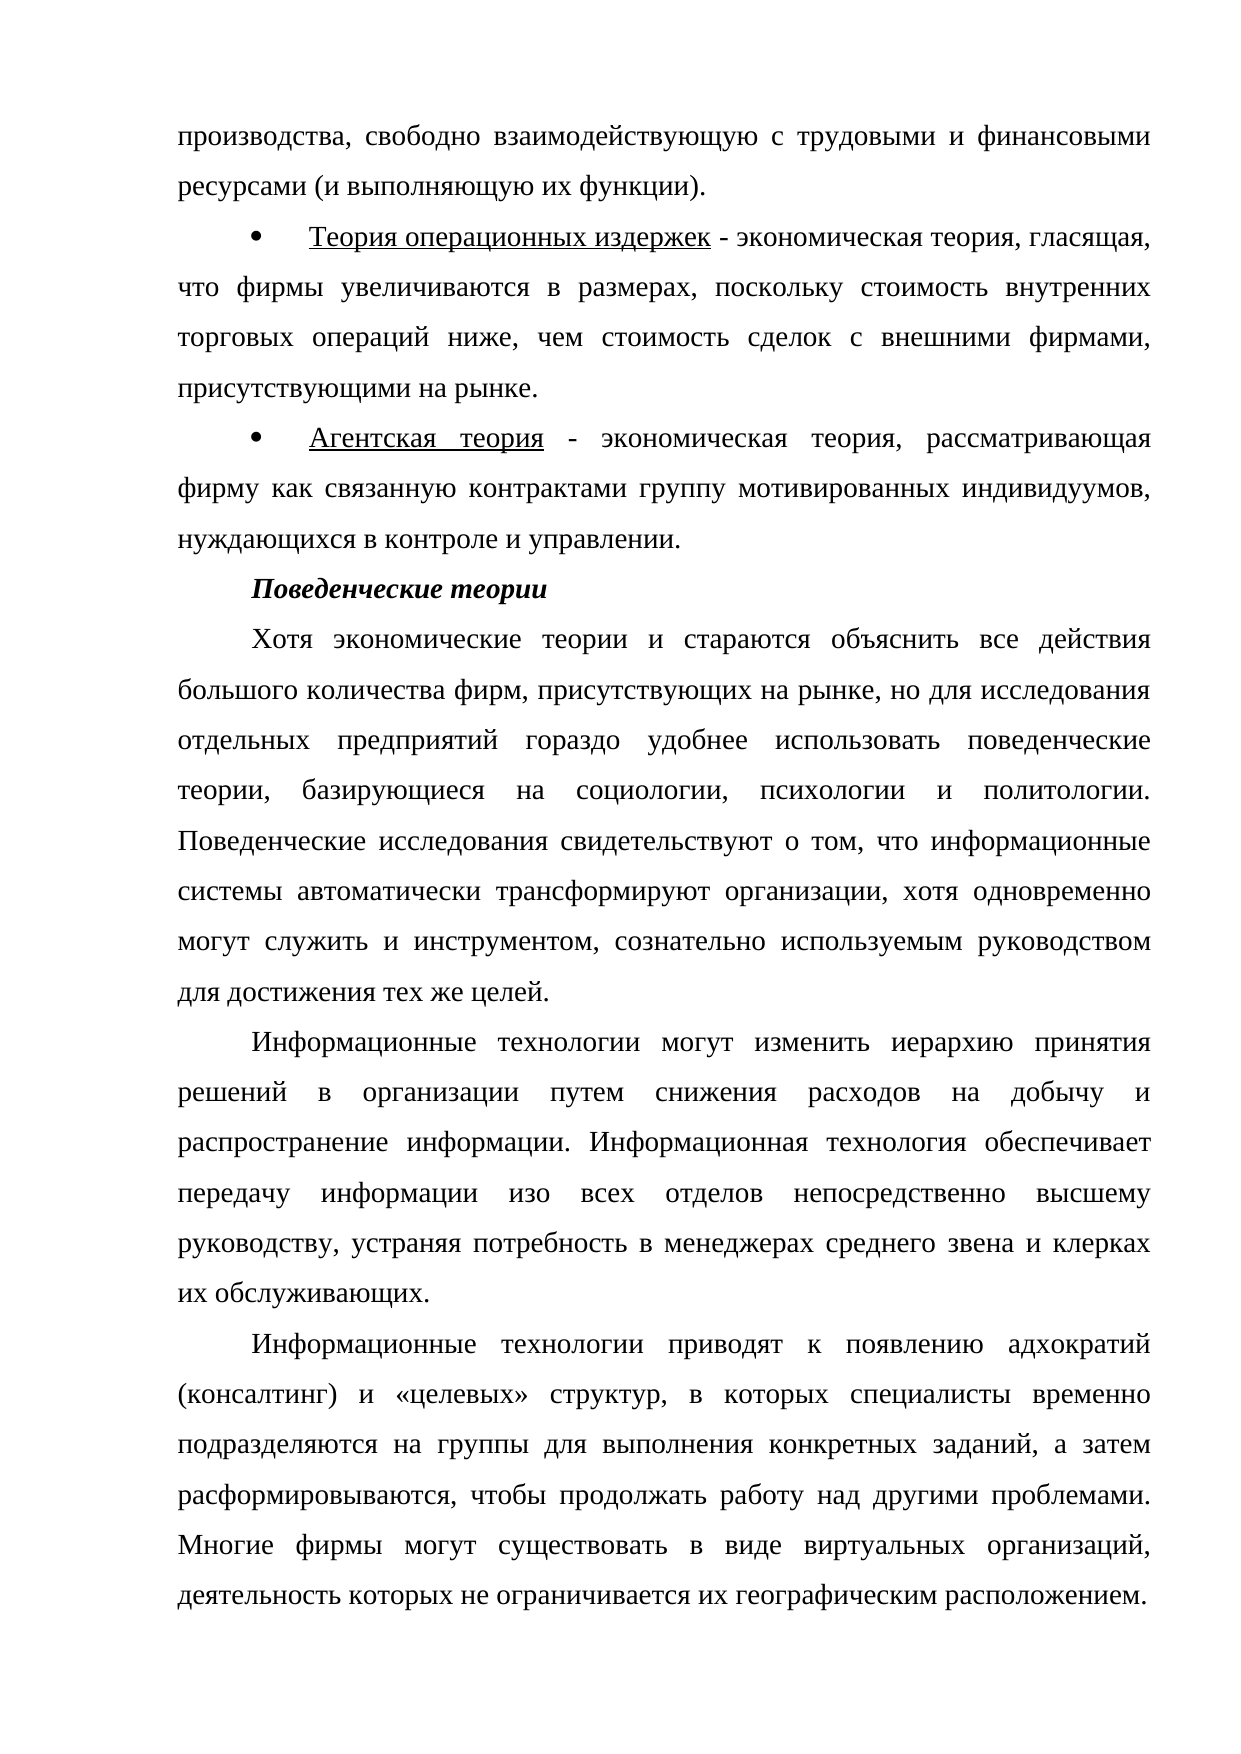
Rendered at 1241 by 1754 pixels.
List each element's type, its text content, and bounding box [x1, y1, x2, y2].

text Информационные технологии приводят к появлению адхократий (консалтинг) и «целевых» структур, в которых специалисты временно подразделяются на группы для выполнения конкретных заданий, а затем расформировываются, чтобы продолжать работу над другими проблемами. Многие фирмы могут существовать в виде виртуальных организаций, деятельность которых не ограничивается их географическим расположением. [177, 1326, 1152, 1611]
list Агентская теория - экономическая теория, рассматривающая фирму как связанную контрактами группу мотивированных индивидуумов, нуждающихся в контроле и управлении. [177, 420, 1152, 554]
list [177, 118, 1152, 202]
text Хотя экономические теории и стараются объяснить все действия большого количества фирм, присутствующих на рынке, но для исследования отдельных предприятий гораздо удобнее использовать поведенческие теории, базирующиеся на социологии, психологии и политологии. Поведенческие исследования свидетельствуют о том, что информационные системы автоматически трансформируют организации, хотя одновременно могут служить и инструментом, сознательно используемым руководством для достижения тех же целей. [177, 621, 1152, 1007]
text Поведенческие теории [177, 571, 1152, 605]
list Теория операционных издержек - экономическая теория, гласящая, что фирмы увеличиваются в размерах, поскольку стоимость внутренних торговых операций ниже, чем стоимость сделок с внешними фирмами, присутствующими на рынке. [177, 219, 1152, 403]
text Информационные технологии могут изменить иерархию принятия решений в организации путем снижения расходов на добычу и распространение информации. Информационная технология обеспечивает передачу информации изо всех отделов непосредственно высшему руководству, устраняя потребность в менеджерах среднего звена и клерках их обслуживающих. [177, 1024, 1152, 1309]
